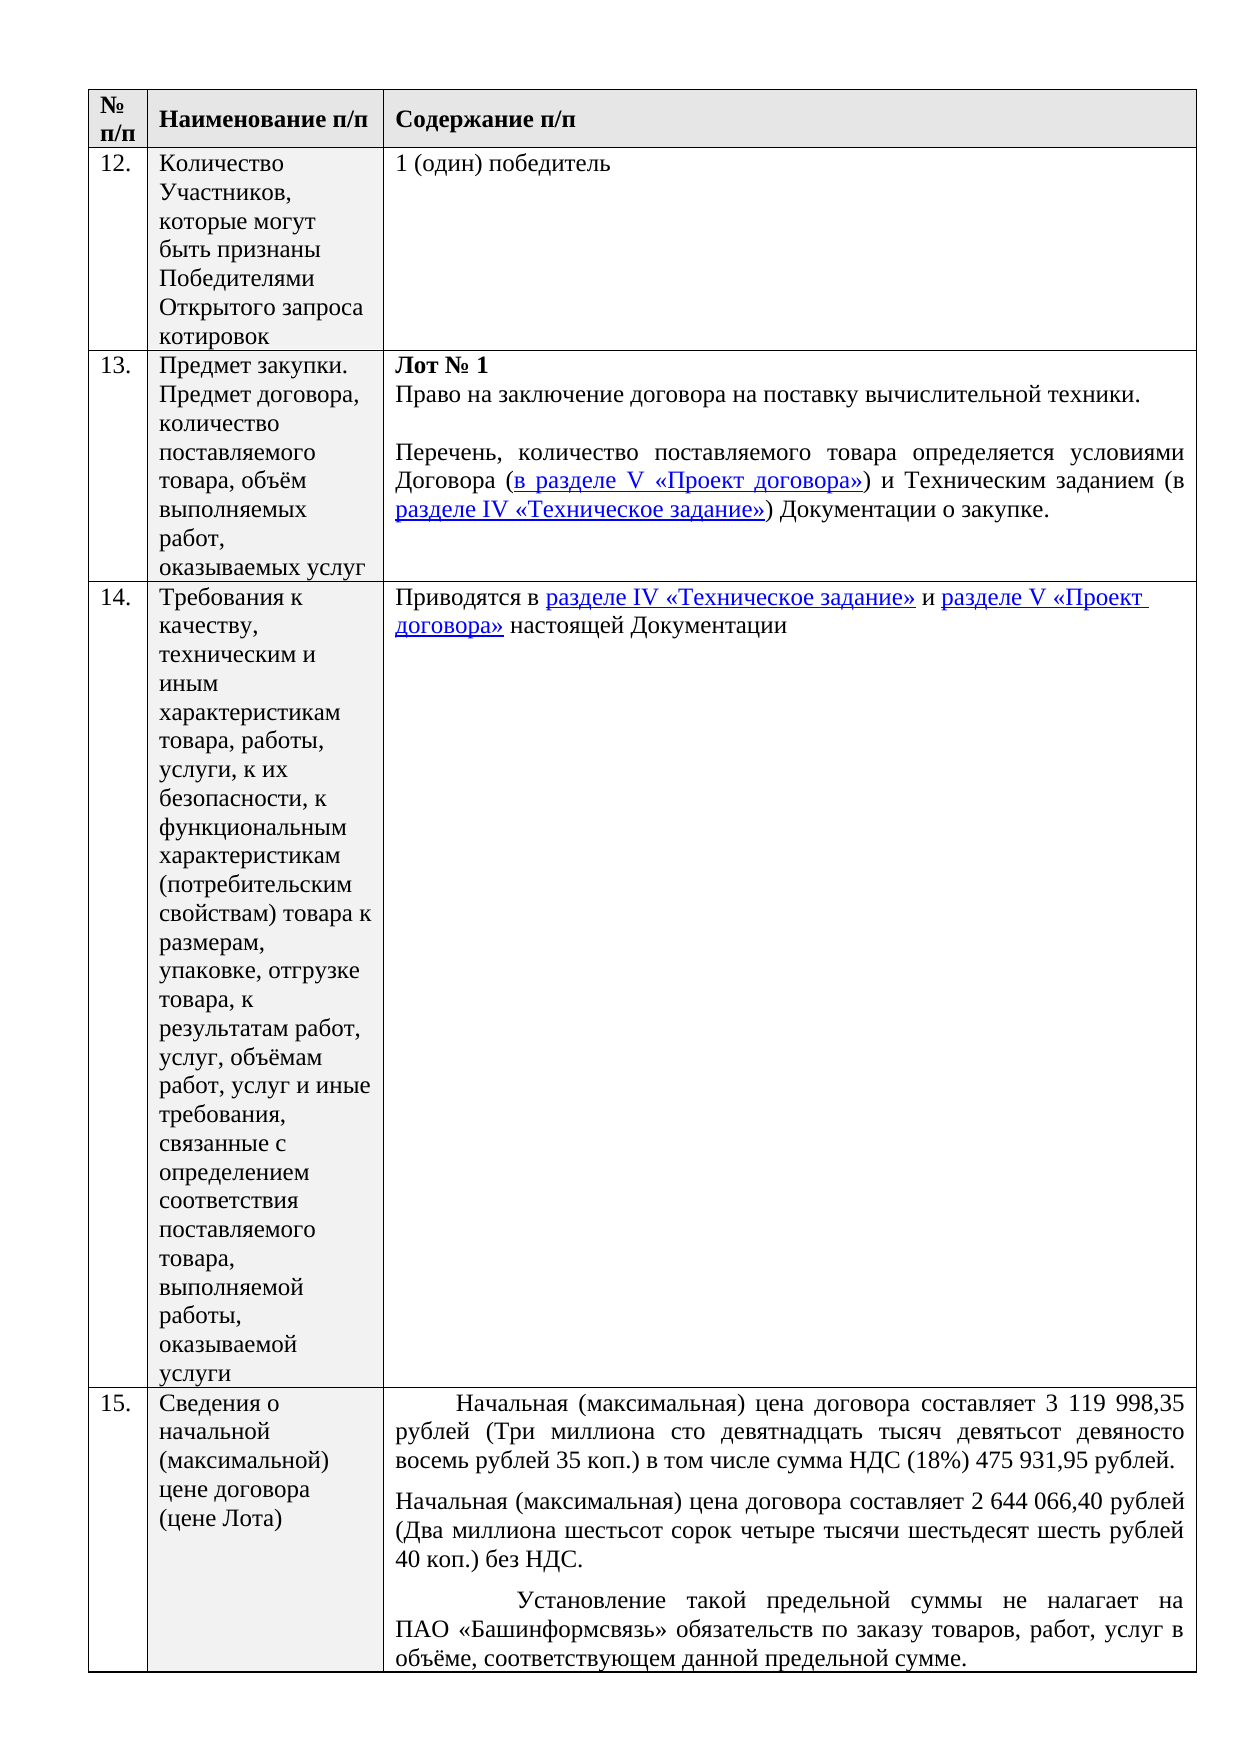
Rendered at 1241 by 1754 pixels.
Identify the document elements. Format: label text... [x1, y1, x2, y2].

table_cell 1 (один) победитель [384, 148, 1196, 349]
table_cell Приводятся в разделе IV «Техническое задание» и разделе V «Проект договора» настоящей Документации [384, 582, 1196, 1387]
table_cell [148, 1388, 383, 1671]
table_header Содержание п/п [384, 90, 1196, 147]
table_cell Лот № 1 Право на заключение договора на поставку вычислительной техники. Перечень, количество поставляемого товара определяется условиями Договора (в разделе V «Проект договора») и Техническим заданием (в разделе IV «Техническое задание») Документации о закупке. [384, 351, 1196, 581]
table_cell Требования к качеству, техническим и иным характеристикам товара, работы, услуги, к их безопасности, к функциональным характеристикам (потребительским свойствам) товара к размерам, упаковке, отгрузке товара, к результатам работ, услуг, объёмам работ, услуг и иные требования, связанные с определением соответствия поставляемого товара, выполняемой работы, оказываемой услуги [148, 582, 383, 1387]
table_cell Предмет закупки. Предмет договора, количество поставляемого товара, объём выполняемых работ, оказываемых услуг [148, 351, 383, 581]
table_header Наименование п/п [148, 90, 383, 147]
table_cell [89, 582, 147, 1387]
table_cell Количество Участников, которые могут быть признаны Победителями Открытого запроса котировок [148, 148, 383, 349]
table_cell [89, 1388, 147, 1671]
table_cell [384, 1388, 1196, 1671]
table_cell [89, 148, 147, 349]
table_header № п/п [89, 90, 147, 147]
table_cell [89, 351, 147, 581]
